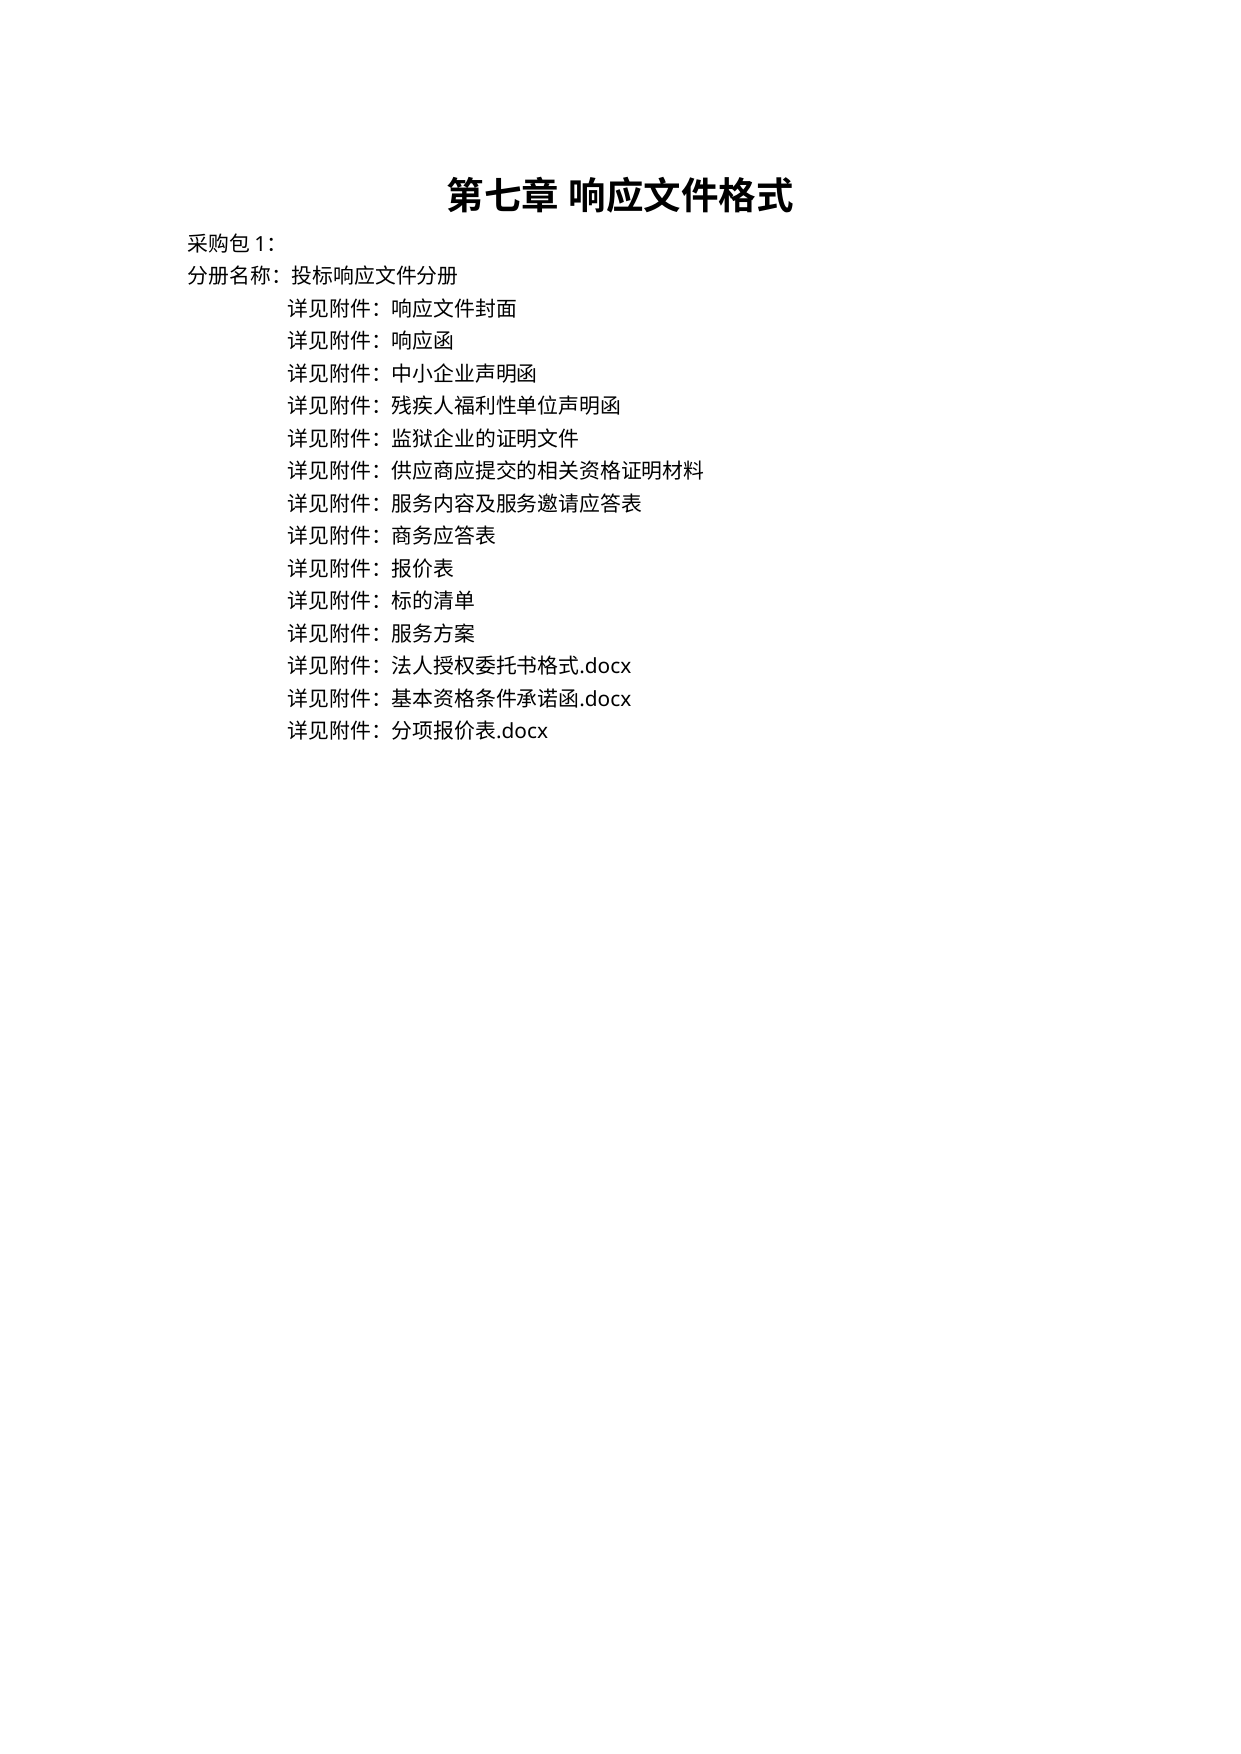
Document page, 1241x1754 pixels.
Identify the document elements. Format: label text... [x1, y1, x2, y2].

text 详见附件：服务方案 [187, 617, 1053, 649]
text 详见附件：报价表 [187, 552, 1053, 584]
text 详见附件：中小企业声明函 [187, 357, 1053, 389]
text 第七章 响应文件格式 [187, 162, 1053, 227]
text 详见附件：服务内容及服务邀请应答表 [187, 487, 1053, 519]
text 详见附件：响应函 [187, 324, 1053, 357]
text 采购包1： [187, 227, 1053, 259]
text 详见附件：响应文件封面 [187, 292, 1053, 324]
text 详见附件：法人授权委托书格式.docx [187, 649, 1053, 682]
text 详见附件：商务应答表 [187, 519, 1053, 552]
text 详见附件：供应商应提交的相关资格证明材料 [187, 454, 1053, 487]
text 详见附件：基本资格条件承诺函.docx [187, 682, 1053, 714]
text 详见附件：残疾人福利性单位声明函 [187, 389, 1053, 422]
text 分册名称：投标响应文件分册 [187, 259, 1053, 292]
text 详见附件：监狱企业的证明文件 [187, 422, 1053, 454]
text 详见附件：标的清单 [187, 584, 1053, 617]
text 详见附件：分项报价表.docx [187, 714, 1053, 747]
